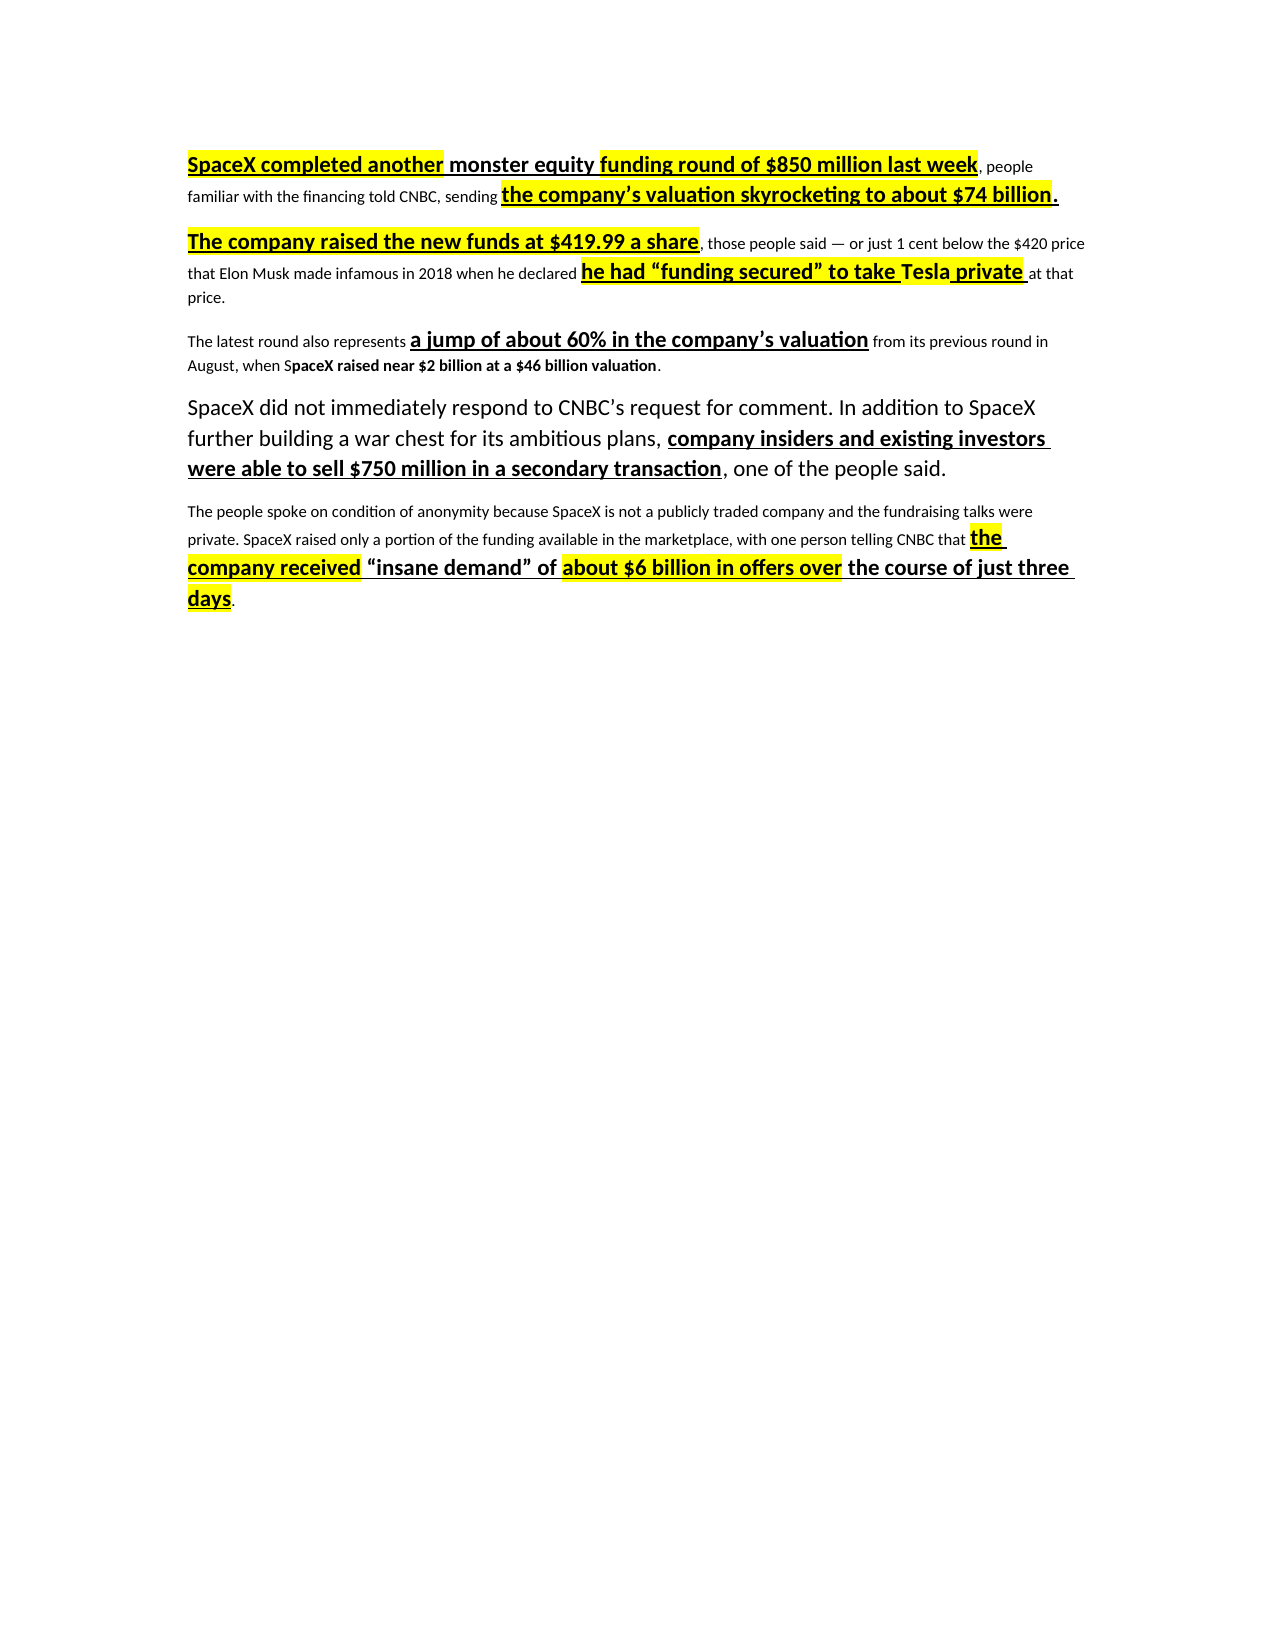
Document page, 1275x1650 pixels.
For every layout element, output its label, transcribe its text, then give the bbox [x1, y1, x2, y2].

text SpaceX did not immediately respond to CNBC’s request for comment. In addition to SpaceX further building a war chest for its ambitious plans, company insiders and existing investors were able to sell $750 million in a secondary transaction, one of the people said. [187, 393, 1087, 482]
text The company raised the new funds at $419.99 a share, those people said — or just 1 cent below the $420 price that Elon Musk made infamous in 2018 when he declared he had “funding secured” to take Tesla private at that price. [187, 227, 1087, 307]
text SpaceX completed another monster equity funding round of $850 million last week, people familiar with the financing told CNBC, sending the company’s valuation skyrocketing to about $74 billion. [187, 150, 1087, 208]
text The people spoke on condition of anonymity because SpaceX is not a publicly traded company and the fundraising talks were private. SpaceX raised only a portion of the funding available in the marketplace, with one person telling CNBC that the company received “insane demand” of about $6 billion in offers over the course of just three days. [187, 501, 1087, 612]
text The latest round also represents a jump of about 60% in the company’s valuation from its previous round in August, when SpaceX raised near $2 billion at a $46 billion valuation. [187, 325, 1087, 375]
